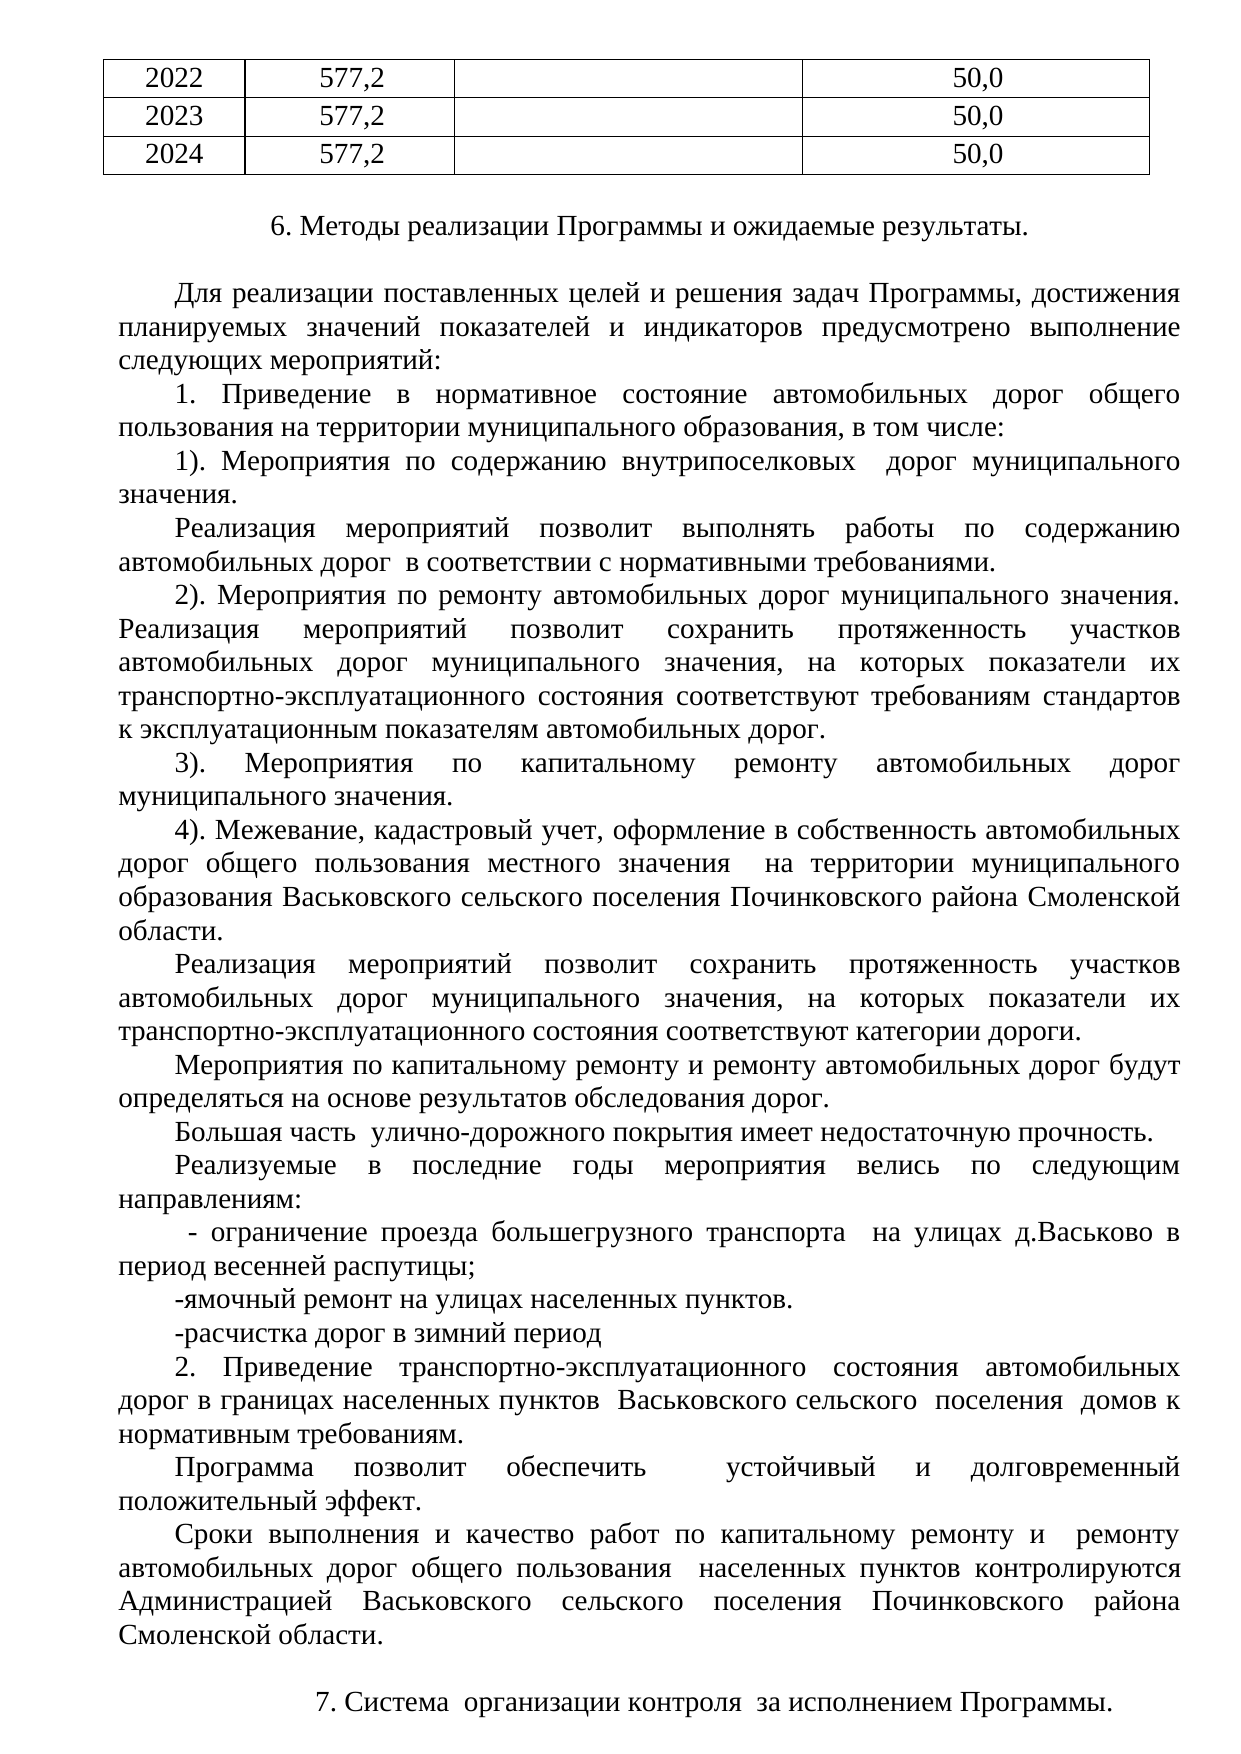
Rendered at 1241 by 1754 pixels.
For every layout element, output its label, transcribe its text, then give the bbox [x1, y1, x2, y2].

table_cell 2024 [104, 137, 244, 174]
text Реализация мероприятий позволит сохранить протяженность участков автомобильных дорог муниципального значения, на которых показатели их транспортно-эксплуатационного состояния соответствуют категории дороги. [118, 946, 1181, 1047]
table_cell 2023 [104, 98, 244, 136]
text 1). Мероприятия по содержанию внутрипоселковых дорог муниципального значения. [118, 443, 1181, 510]
table_cell 50,0 [803, 137, 1149, 174]
table_cell 577,2 [246, 98, 454, 136]
text Реализация мероприятий позволит выполнять работы по содержанию автомобильных дорог в соответствии с нормативными требованиями. [118, 510, 1181, 577]
text Большая часть улично-дорожного покрытия имеет недостаточную прочность. [118, 1114, 1181, 1147]
text -расчистка дорог в зимний период [118, 1315, 1181, 1349]
text 2). Мероприятия по ремонту автомобильных дорог муниципального значения. Реализация мероприятий позволит сохранить протяженность участков автомобильных дорог муниципального значения, на которых показатели их транспортно-эксплуатационного состояния соответствуют требованиям стандартов к эксплуатационным показателям автомобильных дорог. [118, 577, 1181, 745]
text 1. Приведение в нормативное состояние автомобильных дорог общего пользования на территории муниципального образования, в том числе: [118, 376, 1181, 443]
text Для реализации поставленных целей и решения задач Программы, достижения планируемых значений показателей и индикаторов предусмотрено выполнение следующих мероприятий: [118, 275, 1181, 376]
text 3). Мероприятия по капитальному ремонту автомобильных дорог муниципального значения. [118, 745, 1181, 812]
text -ямочный ремонт на улицах населенных пунктов. [118, 1282, 1181, 1315]
text - ограничение проезда большегрузного транспорта на улицах д.Васьково в период весенней распутицы; [118, 1214, 1181, 1282]
table_cell 2022 [104, 60, 244, 97]
text 7. Система организации контроля за исполнением Программы. [118, 1684, 1181, 1718]
table_cell 577,2 [246, 137, 454, 174]
text 6. Методы реализации Программы и ожидаемые результаты. [118, 208, 1181, 242]
text Программа позволит обеспечить устойчивый и долговременный положительный эффект. [118, 1449, 1181, 1516]
table_cell [455, 137, 802, 174]
text 4). Межевание, кадастровый учет, оформление в собственность автомобильных дорог общего пользования местного значения на территории муниципального образования Васьковского сельского поселения Починковского района Смоленской области. [118, 812, 1181, 946]
table_cell [455, 98, 802, 136]
table_cell 50,0 [803, 98, 1149, 136]
table_cell [455, 60, 802, 97]
text Мероприятия по капитальному ремонту и ремонту автомобильных дорог будут определяться на основе результатов обследования дорог. [118, 1047, 1181, 1114]
table_cell 577,2 [246, 60, 454, 97]
text Сроки выполнения и качество работ по капитальному ремонту и ремонту автомобильных дорог общего пользования населенных пунктов контролируются Администрацией Васьковского сельского поселения Починковского района Смоленской области. [118, 1516, 1181, 1651]
text 2. Приведение транспортно-эксплуатационного состояния автомобильных дорог в границах населенных пунктов Васьковского сельского поселения домов к нормативным требованиям. [118, 1349, 1181, 1449]
table_cell 50,0 [803, 60, 1149, 97]
text Реализуемые в последние годы мероприятия велись по следующим направлениям: [118, 1147, 1181, 1214]
